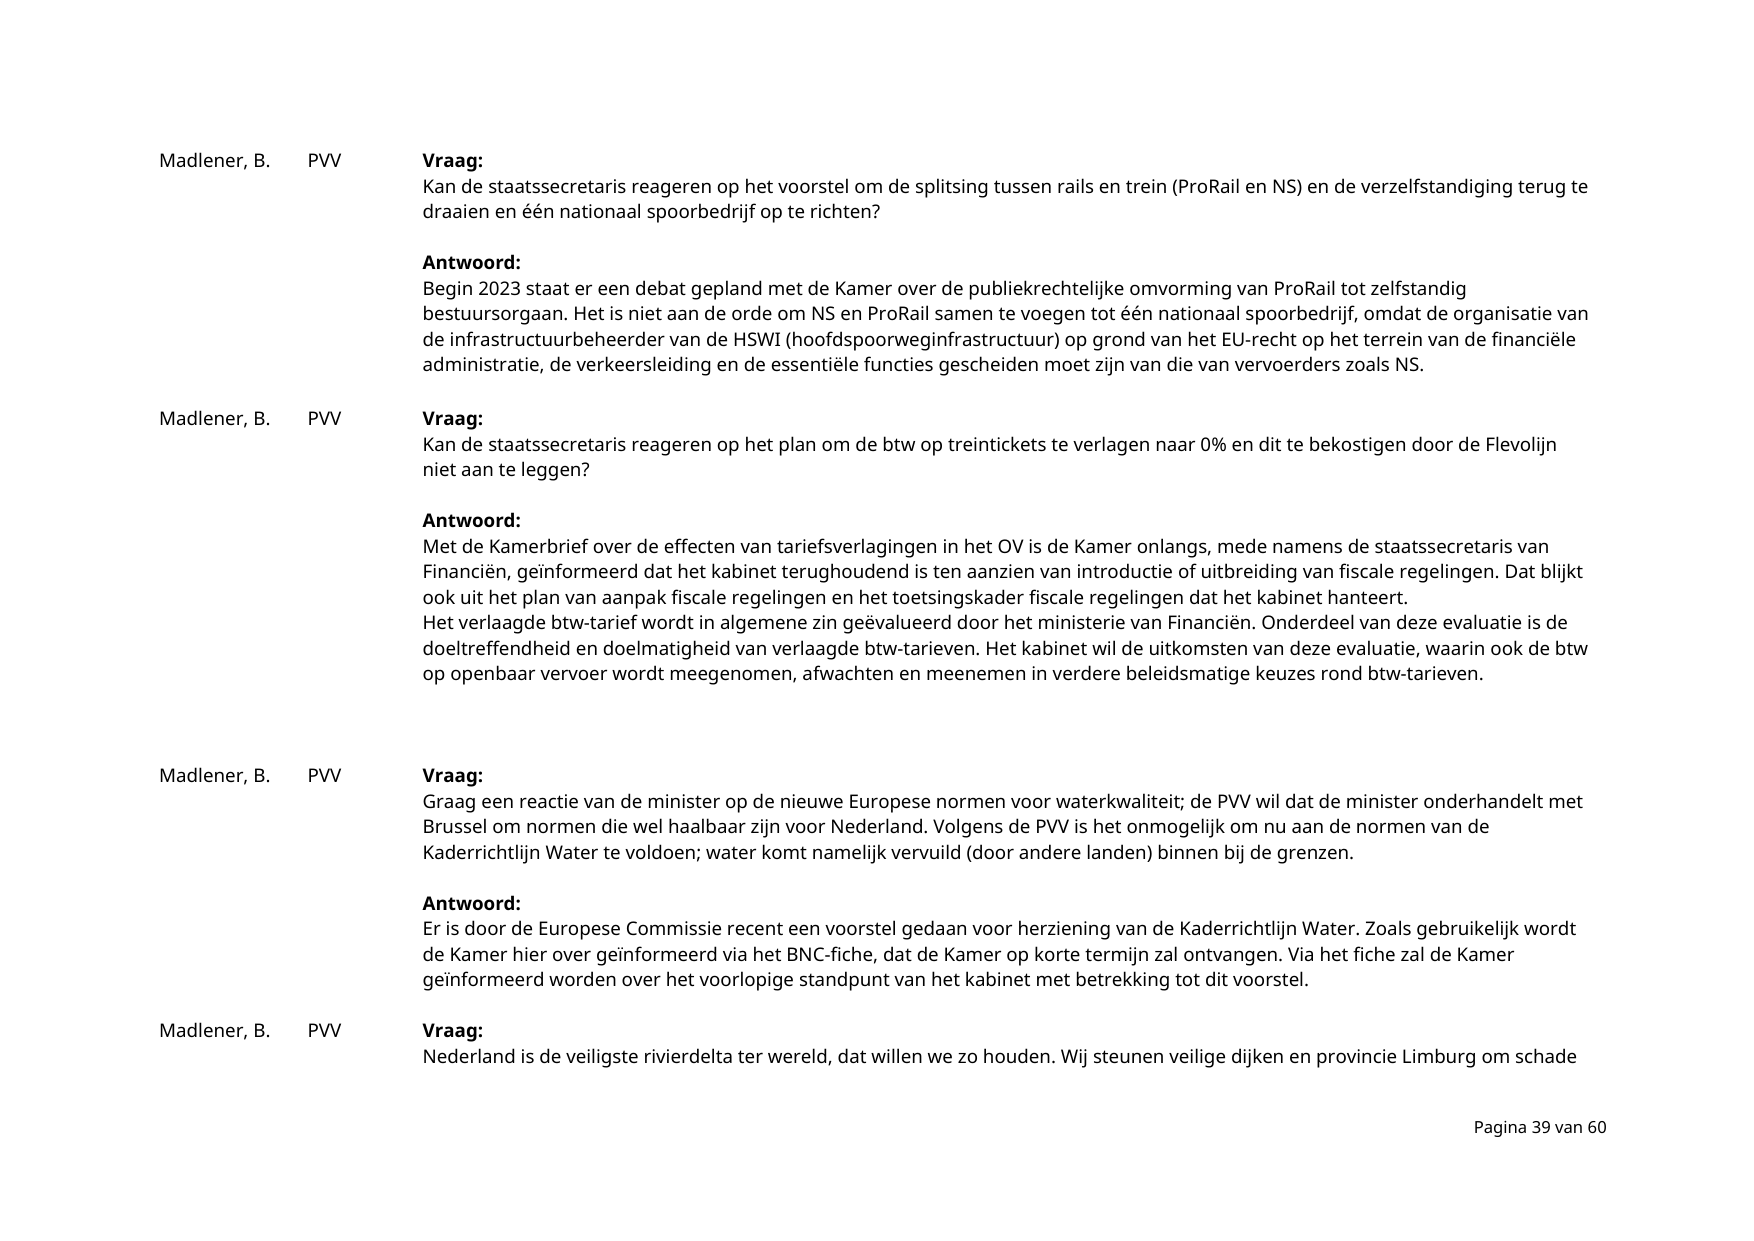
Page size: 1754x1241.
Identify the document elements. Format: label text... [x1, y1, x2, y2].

table_cell Madlener, B. [148, 763, 296, 1018]
table_cell Madlener, B. [148, 405, 296, 763]
table_cell Vraag: Kan de staatssecretaris reageren op het voorstel om de splitsing tussen rails en trein (ProRail en NS) en de verzelfstandiging terug te draaien en één nationaal spoorbedrijf op te richten? Antwoord: Begin 2023 staat er een debat gepland met de Kamer over de publiekrechtelijke omvorming van ProRail tot zelfstandig bestuursorgaan. Het is niet aan de orde om NS en ProRail samen te voegen tot één nationaal spoorbedrijf, omdat de organisatie van de infrastructuurbeheerder van de HSWI (hoofdspoorweginfrastructuur) op grond van het EU-recht op het terrein van de financiële administratie, de verkeersleiding en de essentiële functies gescheiden moet zijn van die van vervoerders zoals NS. [411, 148, 1606, 405]
table_cell PVV [296, 1018, 411, 1069]
table_cell PVV [296, 763, 411, 1018]
table_cell Madlener, B. [148, 1018, 296, 1069]
table_cell Madlener, B. [148, 148, 296, 405]
table_cell PVV [296, 405, 411, 763]
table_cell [411, 1018, 1606, 1069]
table_cell Vraag: Graag een reactie van de minister op de nieuwe Europese normen voor waterkwaliteit; de PVV wil dat de minister onderhandelt met Brussel om normen die wel haalbaar zijn voor Nederland. Volgens de PVV is het onmogelijk om nu aan de normen van de Kaderrichtlijn Water te voldoen; water komt namelijk vervuild (door andere landen) binnen bij de grenzen. Antwoord: Er is door de Europese Commissie recent een voorstel gedaan voor herziening van de Kaderrichtlijn Water. Zoals gebruikelijk wordt de Kamer hier over geïnformeerd via het BNC-fiche, dat de Kamer op korte termijn zal ontvangen. Via het fiche zal de Kamer geïnformeerd worden over het voorlopige standpunt van het kabinet met betrekking tot dit voorstel. [411, 763, 1606, 1018]
table_cell PVV [296, 148, 411, 405]
table_cell Vraag: Kan de staatssecretaris reageren op het plan om de btw op treintickets te verlagen naar 0% en dit te bekostigen door de Flevolijn niet aan te leggen? Antwoord: Met de Kamerbrief over de effecten van tariefsverlagingen in het OV is de Kamer onlangs, mede namens de staatssecretaris van Financiën, geïnformeerd dat het kabinet terughoudend is ten aanzien van introductie of uitbreiding van fiscale regelingen. Dat blijkt ook uit het plan van aanpak fiscale regelingen en het toetsingskader fiscale regelingen dat het kabinet hanteert. Het verlaagde btw-tarief wordt in algemene zin geëvalueerd door het ministerie van Financiën. Onderdeel van deze evaluatie is de doeltreffendheid en doelmatigheid van verlaagde btw-tarieven. Het kabinet wil de uitkomsten van deze evaluatie, waarin ook de btw op openbaar vervoer wordt meegenomen, afwachten en meenemen in verdere beleidsmatige keuzes rond btw-tarieven. [411, 405, 1606, 763]
